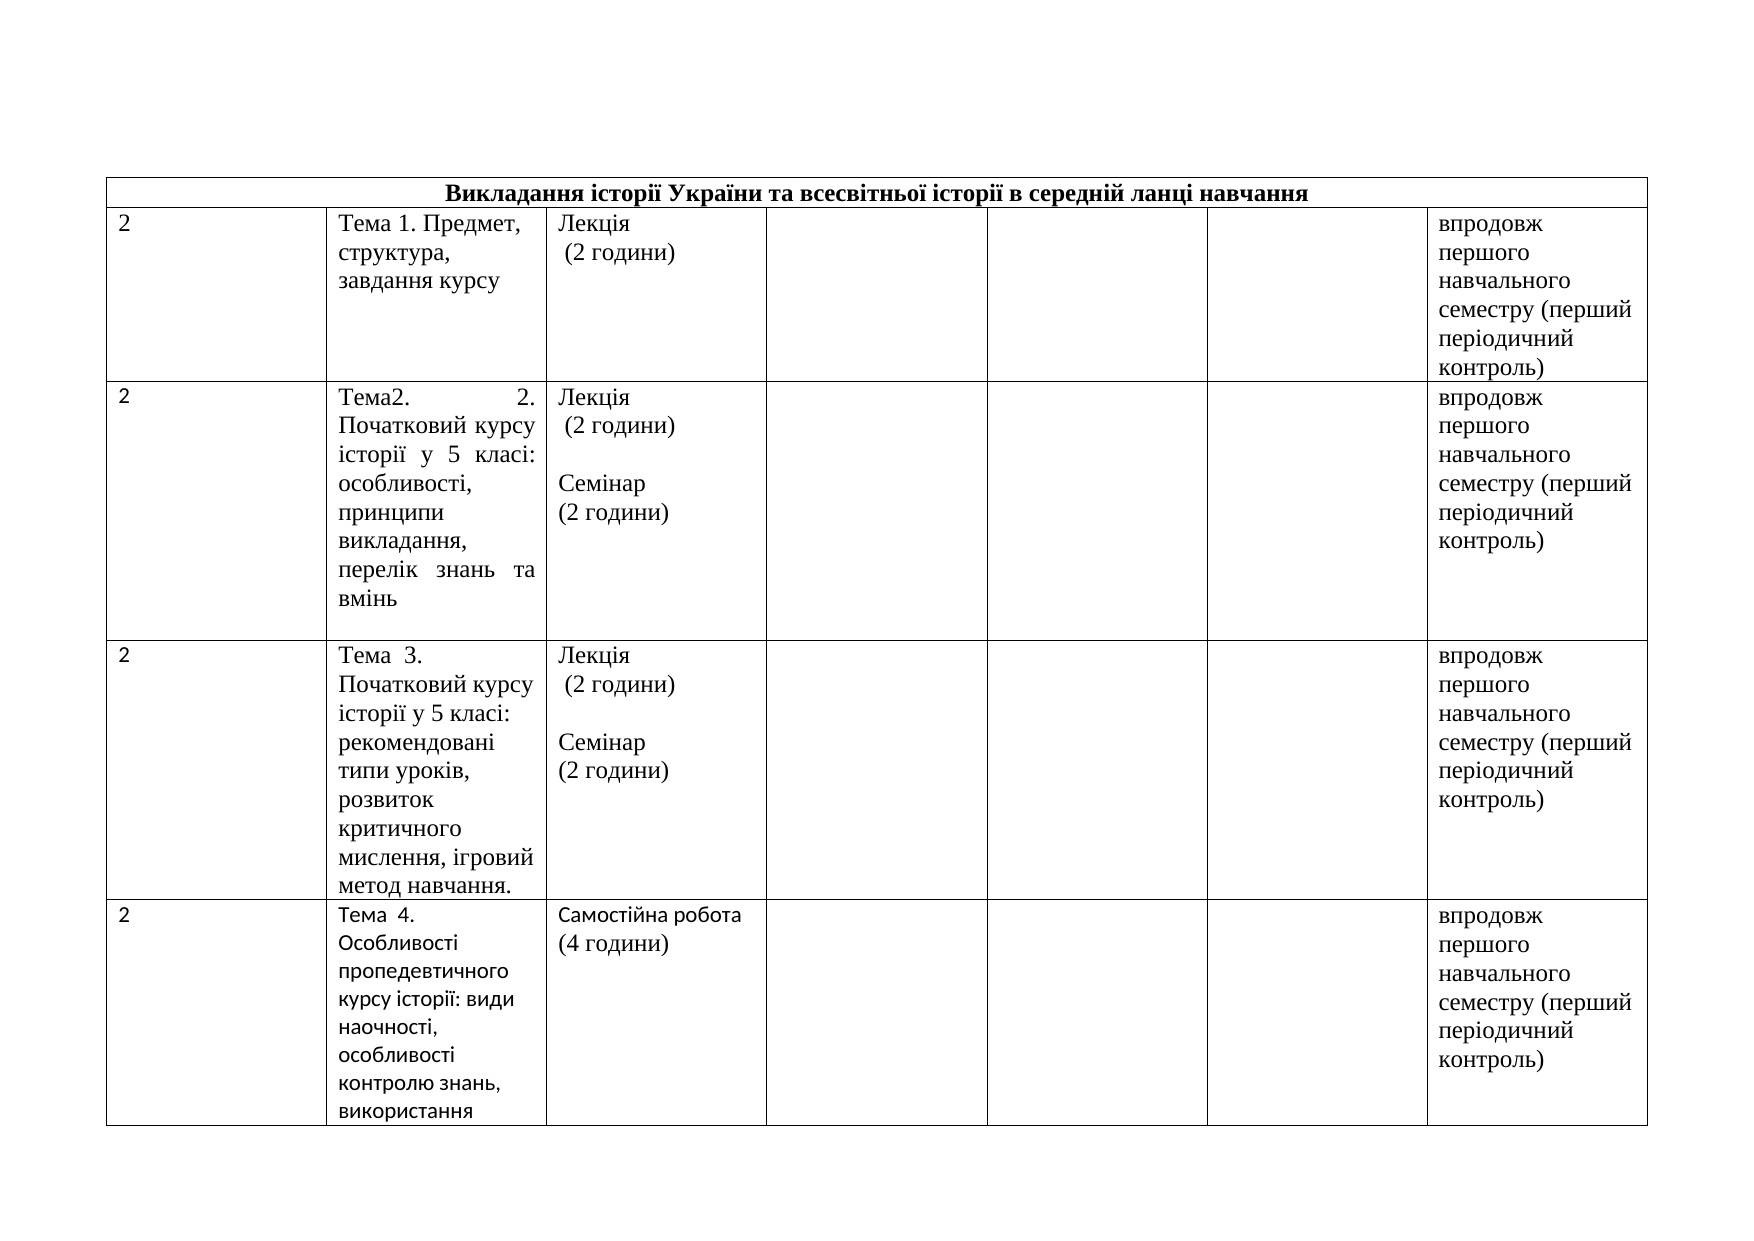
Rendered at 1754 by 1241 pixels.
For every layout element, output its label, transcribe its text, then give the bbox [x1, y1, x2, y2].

table_cell 2 [107, 208, 326, 381]
table_cell [767, 900, 987, 1124]
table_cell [327, 900, 546, 1124]
table_cell [1208, 900, 1427, 1124]
table_cell [1208, 641, 1427, 899]
table_cell 2 [107, 641, 326, 899]
table_cell впродовж першого навчального семестру (перший періодичний контроль) [1428, 208, 1647, 381]
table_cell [547, 900, 766, 1124]
table_cell 2 [107, 382, 326, 639]
table_cell [767, 382, 987, 639]
table_cell впродовж першого навчального семестру (перший періодичний контроль) [1428, 641, 1647, 899]
table_cell Лекція (2 години) Семінар (2 години) [547, 382, 766, 639]
table_cell [988, 382, 1207, 639]
table_cell [767, 641, 987, 899]
table_cell Тема 1. Предмет, структура, завдання курсу [327, 208, 546, 381]
table_cell 2 [107, 900, 326, 1124]
table_cell [1208, 382, 1427, 639]
table_cell [767, 208, 987, 381]
table_cell [988, 900, 1207, 1124]
table_cell [988, 641, 1207, 899]
table_cell Тема 3. Початковий курсу історії у 5 класі: рекомендовані типи уроків, розвиток критичного мислення, ігровий метод навчання. [327, 641, 546, 899]
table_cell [107, 178, 1647, 207]
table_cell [1428, 900, 1647, 1124]
table_cell Лекція (2 години) [547, 208, 766, 381]
table_cell впродовж першого навчального семестру (перший періодичний контроль) [1428, 382, 1647, 639]
table_cell Тема2. 2. Початковий курсу історії у 5 класі: особливості, принципи викладання, перелік знань та вмінь [327, 382, 546, 639]
table_cell Лекція (2 години) Семінар (2 години) [547, 641, 766, 899]
table_cell [1208, 208, 1427, 381]
table_cell [988, 208, 1207, 381]
